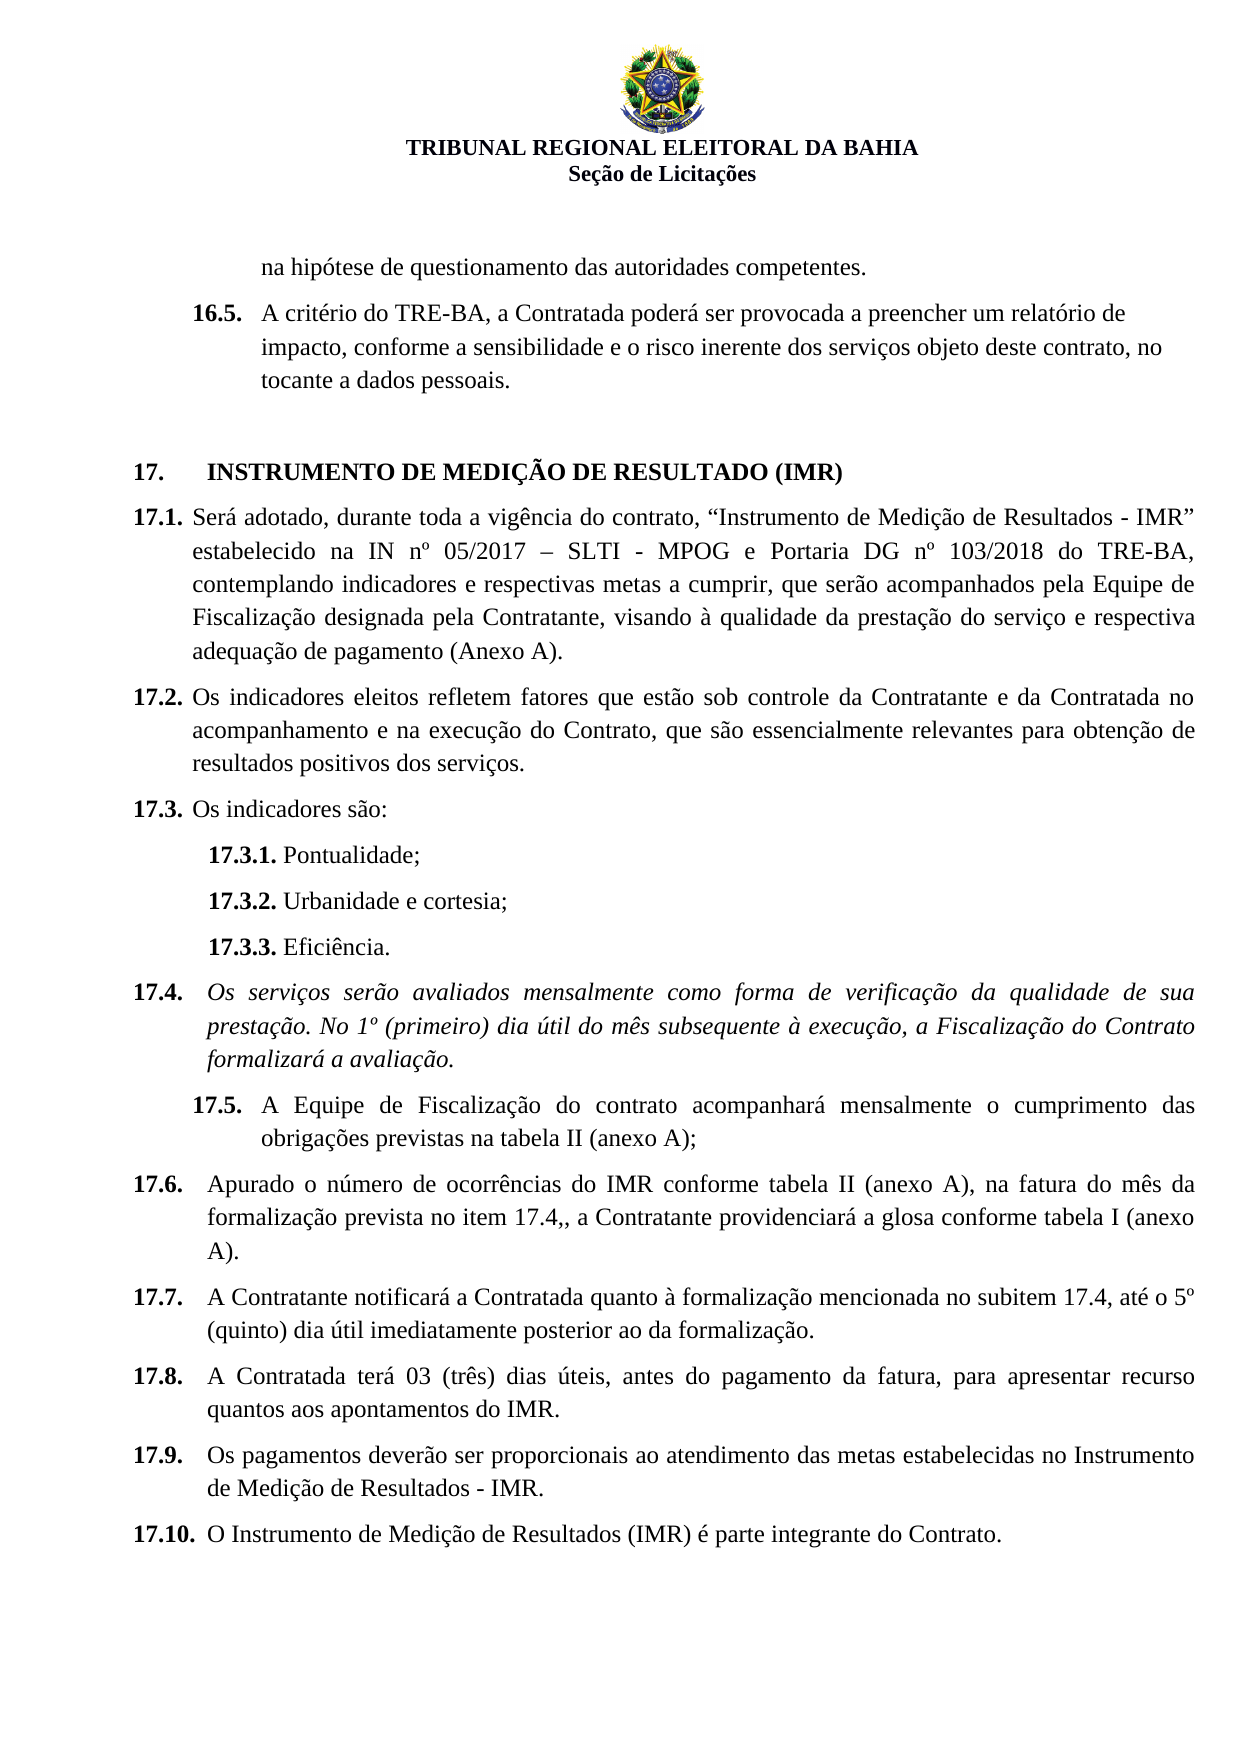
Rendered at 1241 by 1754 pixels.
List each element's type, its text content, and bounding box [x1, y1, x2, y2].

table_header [121, 249, 1207, 295]
list Pontualidade; [208, 837, 1196, 870]
list Urbanidade e cortesia; [208, 882, 1196, 916]
list Apurado o número de ocorrências do IMR conforme tabela II (anexo A), na fatura do mês da formalização prevista no item 17.4,, a Contratante providenciará a glosa conforme tabela I (anexo A). [133, 1166, 1196, 1266]
list Os pagamentos deverão ser proporcionais ao atendimento das metas estabelecidas no Instrumento de Medição de Resultados - IMR. [133, 1437, 1196, 1503]
list O Instrumento de Medição de Resultados (IMR) é parte integrante do Contrato. [133, 1516, 1196, 1549]
list INSTRUMENTO DE MEDIÇÃO DE RESULTADO (IMR) [133, 453, 1196, 487]
list Os serviços serão avaliados mensalmente como forma de verificação da qualidade de sua prestação. No 1º (primeiro) dia útil do mês subsequente à execução, a Fiscalização do Contrato formalizará a avaliação. [133, 974, 1196, 1074]
table_cell A critério do TRE-BA, a Contratada poderá ser provocada a preencher um relatório de impacto, conforme a sensibilidade e o risco inerente dos serviços objeto deste contrato, no tocante a dados pessoais. [121, 295, 1207, 453]
list A Equipe de Fiscalização do contrato acompanhará mensalmente o cumprimento das obrigações previstas na tabela II (anexo A); [192, 1087, 1196, 1153]
list A Contratada terá 03 (três) dias úteis, antes do pagamento da fatura, para apresentar recurso quantos aos apontamentos do IMR. [133, 1357, 1196, 1424]
list A Contratante notificará a Contratada quanto à formalização mencionada no subitem 17.4, até o 5º (quinto) dia útil imediatamente posterior ao da formalização. [133, 1278, 1196, 1345]
list Os indicadores eleitos refletem fatores que estão sob controle da Contratante e da Contratada no acompanhamento e na execução do Contrato, que são essencialmente relevantes para obtenção de resultados positivos dos serviços. [133, 678, 1196, 778]
list Os indicadores são: [133, 791, 1196, 824]
list Será adotado, durante toda a vigência do contrato, “Instrumento de Medição de Resultados - IMR” estabelecido na IN nº 05/2017 – SLTI - MPOG e Portaria DG nº 103/2018 do TRE-BA, contemplando indicadores e respectivas metas a cumprir, que serão acompanhados pela Equipe de Fiscalização designada pela Contratante, visando à qualidade da prestação do serviço e respectiva adequação de pagamento (Anexo A). [133, 499, 1196, 666]
list Eficiência. [208, 928, 1196, 962]
